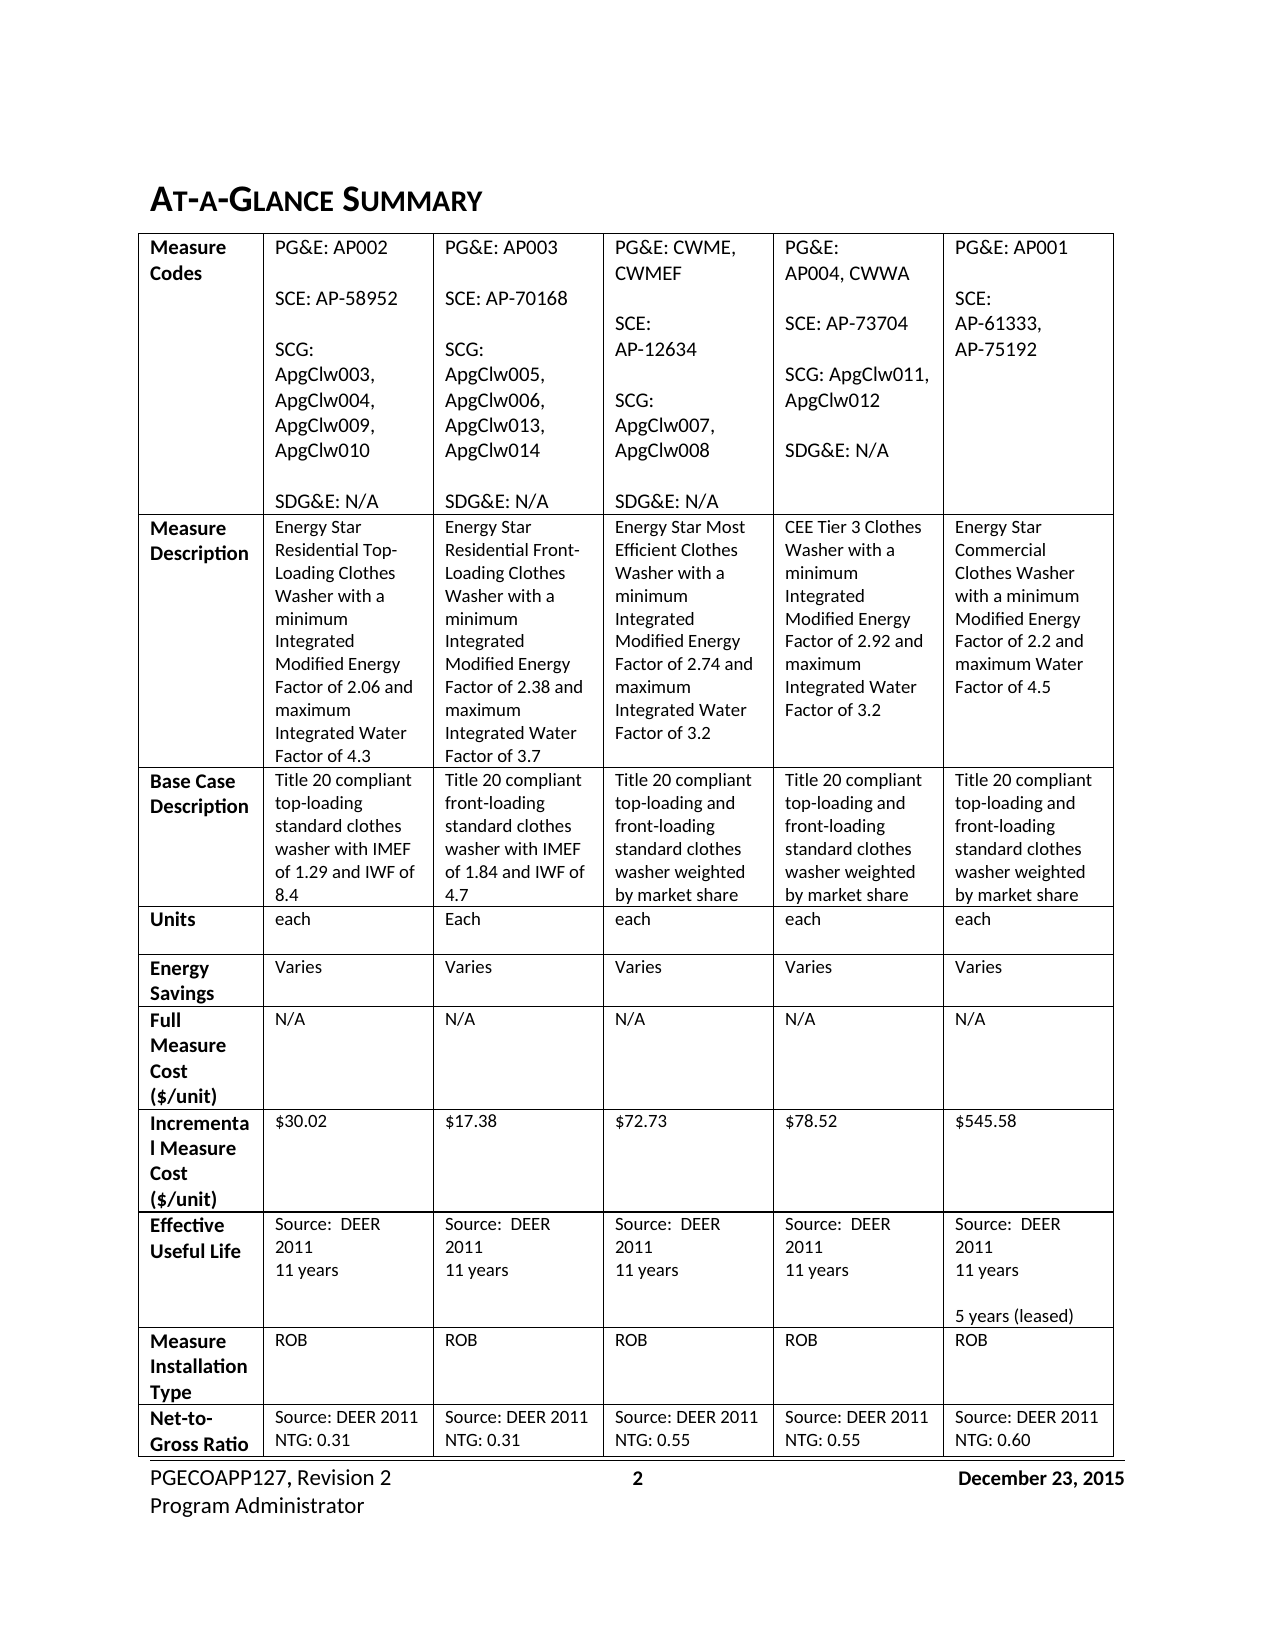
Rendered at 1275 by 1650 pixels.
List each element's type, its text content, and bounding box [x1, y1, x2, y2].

table_cell each [944, 907, 1113, 954]
table_cell N/A [434, 1007, 603, 1109]
table_cell Title 20 compliant top-loading and front-loading standard clothes washer weighted by market share [774, 768, 943, 906]
table_cell Base Case Description [139, 768, 263, 906]
table_cell N/A [604, 1007, 773, 1109]
table_cell Energy Star Commercial Clothes Washer with a minimum Modified Energy Factor of 2.2 and maximum Water Factor of 4.5 [944, 515, 1113, 767]
table_cell ROB [264, 1328, 433, 1404]
table_cell Each [434, 907, 603, 954]
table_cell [264, 1405, 433, 1456]
table_cell $72.73 [604, 1110, 773, 1211]
table_cell Measure Installation Type [139, 1328, 263, 1404]
table_header PG&E: AP001 SCE: AP-61333, AP-75192 [944, 234, 1113, 514]
table_cell Incremental Measure Cost ($/unit) [139, 1110, 263, 1211]
table_cell $17.38 [434, 1110, 603, 1211]
table_cell N/A [264, 1007, 433, 1109]
table_cell Title 20 compliant top-loading and front-loading standard clothes washer weighted by market share [604, 768, 773, 906]
table_cell Effective Useful Life [139, 1213, 263, 1327]
table_cell Varies [774, 955, 943, 1006]
table_cell ROB [434, 1328, 603, 1404]
table_cell N/A [774, 1007, 943, 1109]
table_header Measure Codes [139, 234, 263, 514]
table_cell Source: DEER 2011 11 years [774, 1213, 943, 1327]
table_cell Source: DEER 2011 11 years [434, 1213, 603, 1327]
table_cell Title 20 compliant front-loading standard clothes washer with IMEF of 1.84 and IWF of 4.7 [434, 768, 603, 906]
table_cell Energy Star Residential Top-Loading Clothes Washer with a minimum Integrated Modified Energy Factor of 2.06 and maximum Integrated Water Factor of 4.3 [264, 515, 433, 767]
table_cell Varies [604, 955, 773, 1006]
subtitle At-a-Glance Summary [150, 175, 1125, 221]
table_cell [774, 1405, 943, 1456]
table_cell ROB [604, 1328, 773, 1404]
table_cell Energy Star Most Efficient Clothes Washer with a minimum Integrated Modified Energy Factor of 2.74 and maximum Integrated Water Factor of 3.2 [604, 515, 773, 767]
table_cell N/A [944, 1007, 1113, 1109]
table_cell ROB [944, 1328, 1113, 1404]
table_cell Source: DEER 2011 11 years [264, 1213, 433, 1327]
table_cell Varies [264, 955, 433, 1006]
table_header PG&E: AP003 SCE: AP-70168 SCG: ApgClw005, ApgClw006, ApgClw013, ApgClw014 SDG&E: N/A [434, 234, 603, 514]
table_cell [944, 1405, 1113, 1456]
table_header PG&E: AP002 SCE: AP-58952 SCG: ApgClw003, ApgClw004, ApgClw009, ApgClw010 SDG&E: N/A [264, 234, 433, 514]
table_cell each [604, 907, 773, 954]
table_cell Source: DEER 2011 11 years 5 years (leased) [944, 1213, 1113, 1327]
table_cell $545.58 [944, 1110, 1113, 1211]
table_cell $30.02 [264, 1110, 433, 1211]
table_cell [604, 1405, 773, 1456]
table_header PG&E: AP004, CWWA SCE: AP-73704 SCG: ApgClw011, ApgClw012 SDG&E: N/A [774, 234, 943, 514]
table_cell Varies [434, 955, 603, 1006]
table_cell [434, 1405, 603, 1456]
table_cell each [264, 907, 433, 954]
table_cell ROB [774, 1328, 943, 1404]
table_cell Energy Savings [139, 955, 263, 1006]
table_cell Net-to-Gross Ratio [139, 1405, 263, 1456]
table_cell $78.52 [774, 1110, 943, 1211]
table_header PG&E: CWME, CWMEF SCE: AP-12634 SCG: ApgClw007, ApgClw008 SDG&E: N/A [604, 234, 773, 514]
table_cell Title 20 compliant top-loading and front-loading standard clothes washer weighted by market share [944, 768, 1113, 906]
table_cell Units [139, 907, 263, 954]
table_cell Measure Description [139, 515, 263, 767]
table_cell Full Measure Cost ($/unit) [139, 1007, 263, 1109]
table_cell Source: DEER 2011 11 years [604, 1213, 773, 1327]
table_cell Varies [944, 955, 1113, 1006]
table_cell CEE Tier 3 Clothes Washer with a minimum Integrated Modified Energy Factor of 2.92 and maximum Integrated Water Factor of 3.2 [774, 515, 943, 767]
table_cell Energy Star Residential Front-Loading Clothes Washer with a minimum Integrated Modified Energy Factor of 2.38 and maximum Integrated Water Factor of 3.7 [434, 515, 603, 767]
table_cell Title 20 compliant top-loading standard clothes washer with IMEF of 1.29 and IWF of 8.4 [264, 768, 433, 906]
table_cell each [774, 907, 943, 954]
